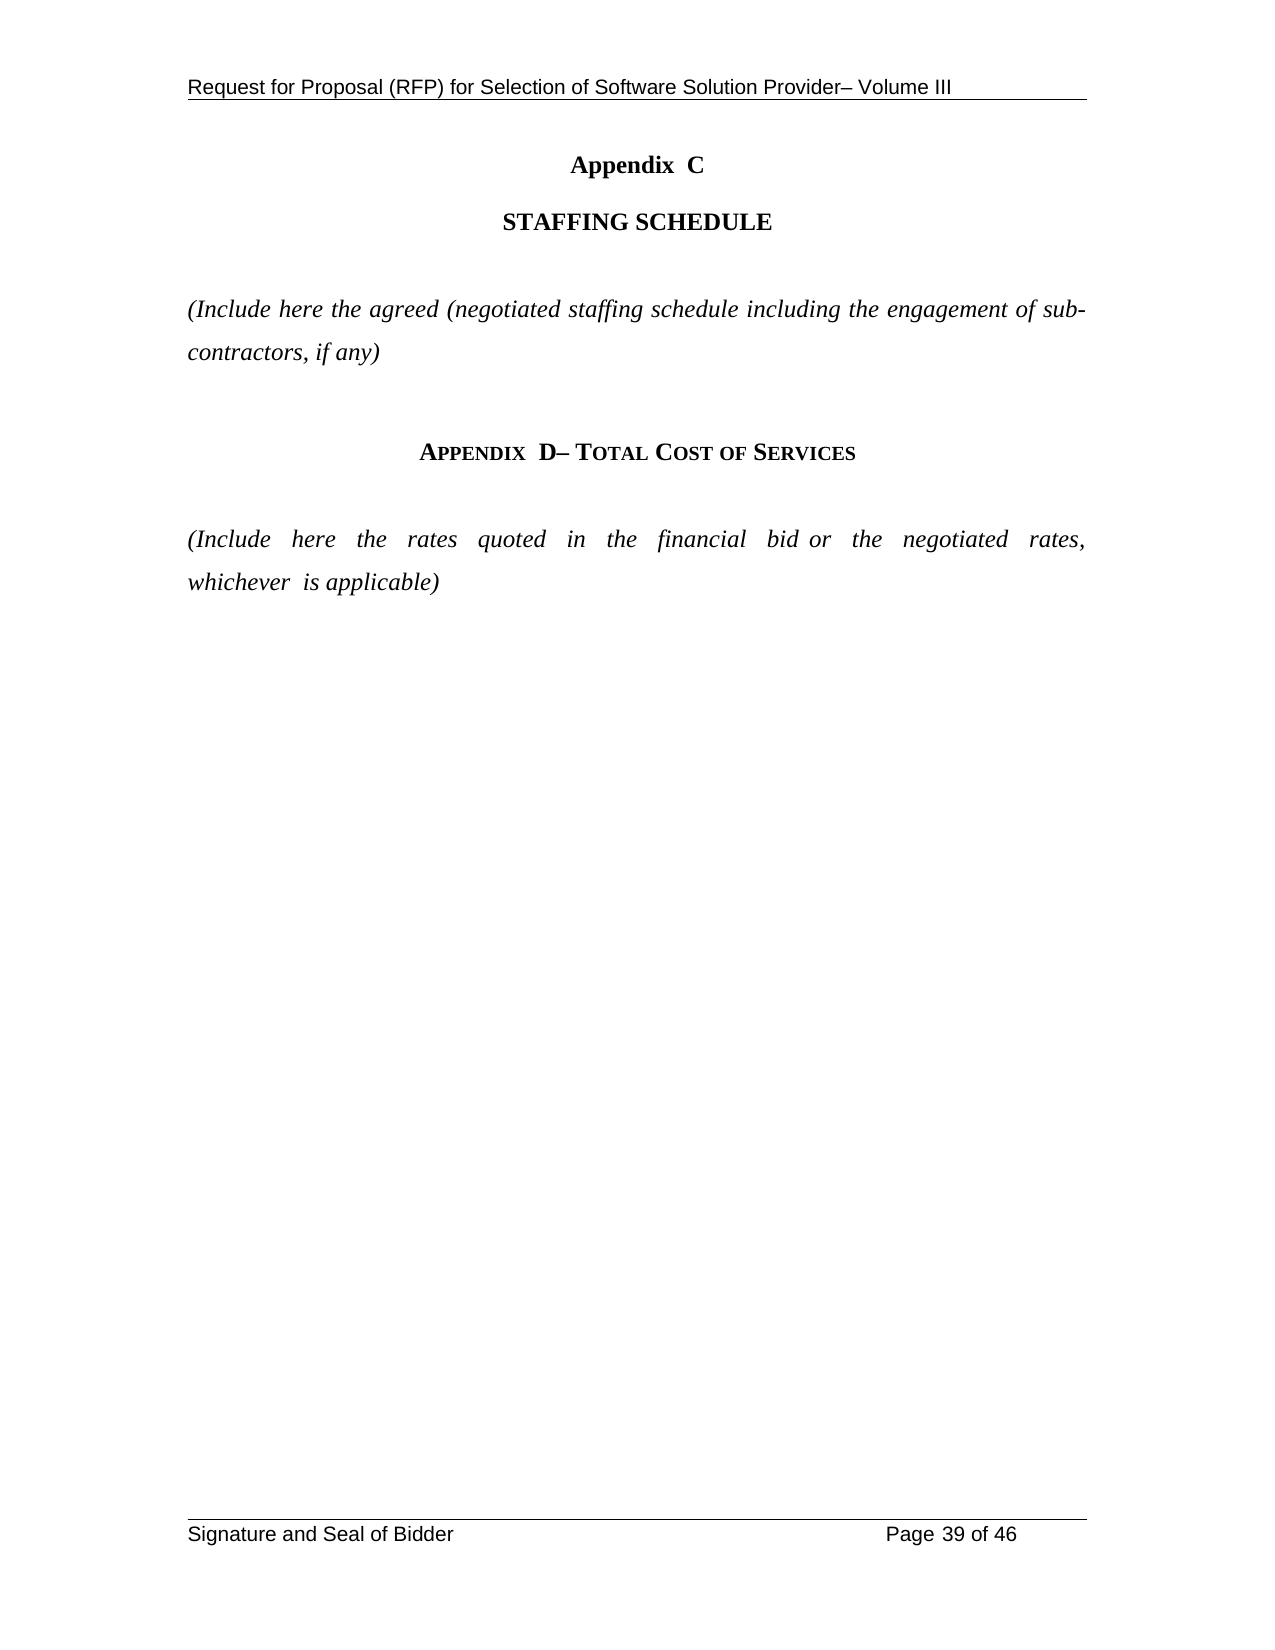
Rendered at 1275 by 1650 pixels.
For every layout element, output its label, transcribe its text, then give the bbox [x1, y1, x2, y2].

text STAFFING SCHEDULE [187, 207, 1087, 236]
subtitle Appendix D– Total Cost of Services [187, 437, 1087, 466]
text (Include here the rates quoted in the financial bid or the negotiated rates, whichever is applicable) [187, 524, 1087, 596]
text Appendix C [187, 150, 1087, 179]
text (Include here the agreed (negotiated staffing schedule including the engagement of sub-contractors, if any) [187, 294, 1087, 366]
